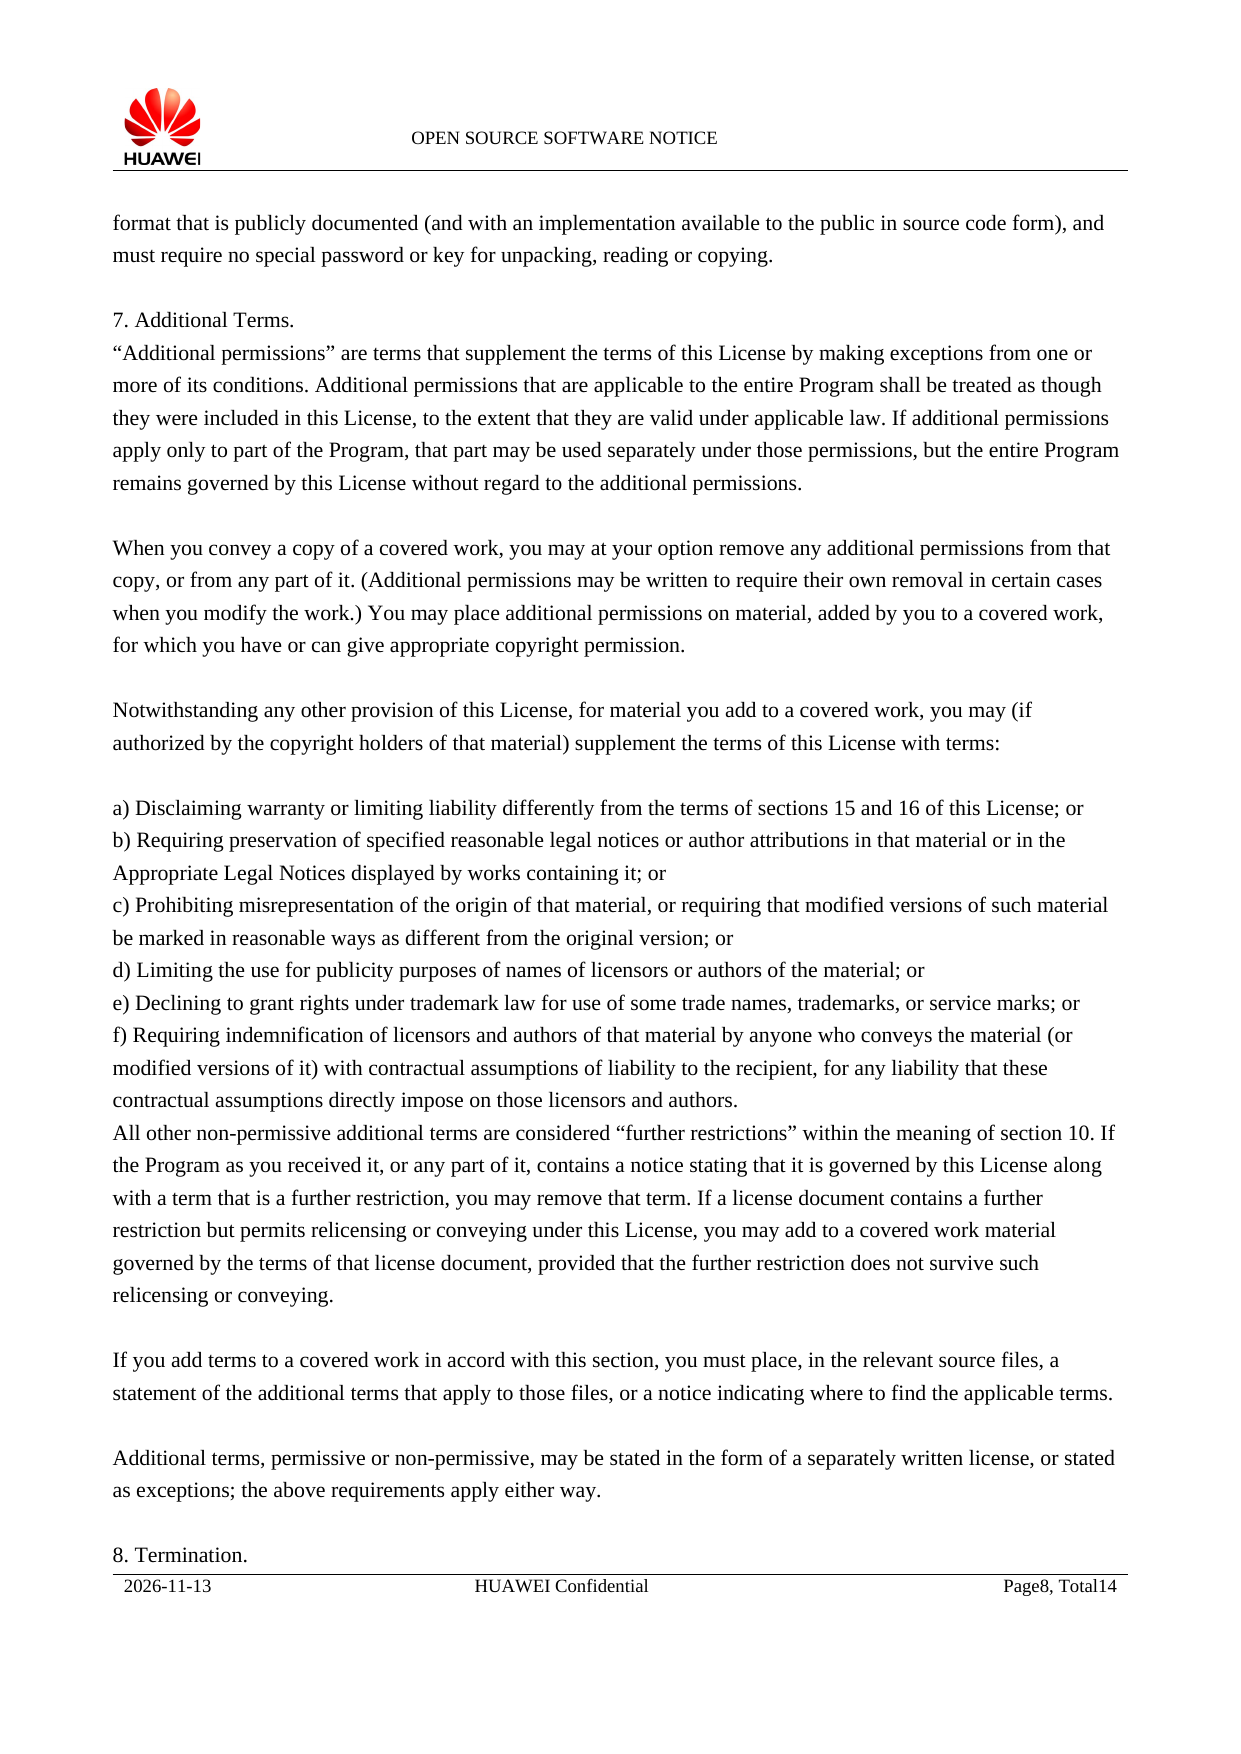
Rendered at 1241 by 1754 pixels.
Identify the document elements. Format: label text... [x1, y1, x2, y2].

picture [124, 88, 201, 165]
